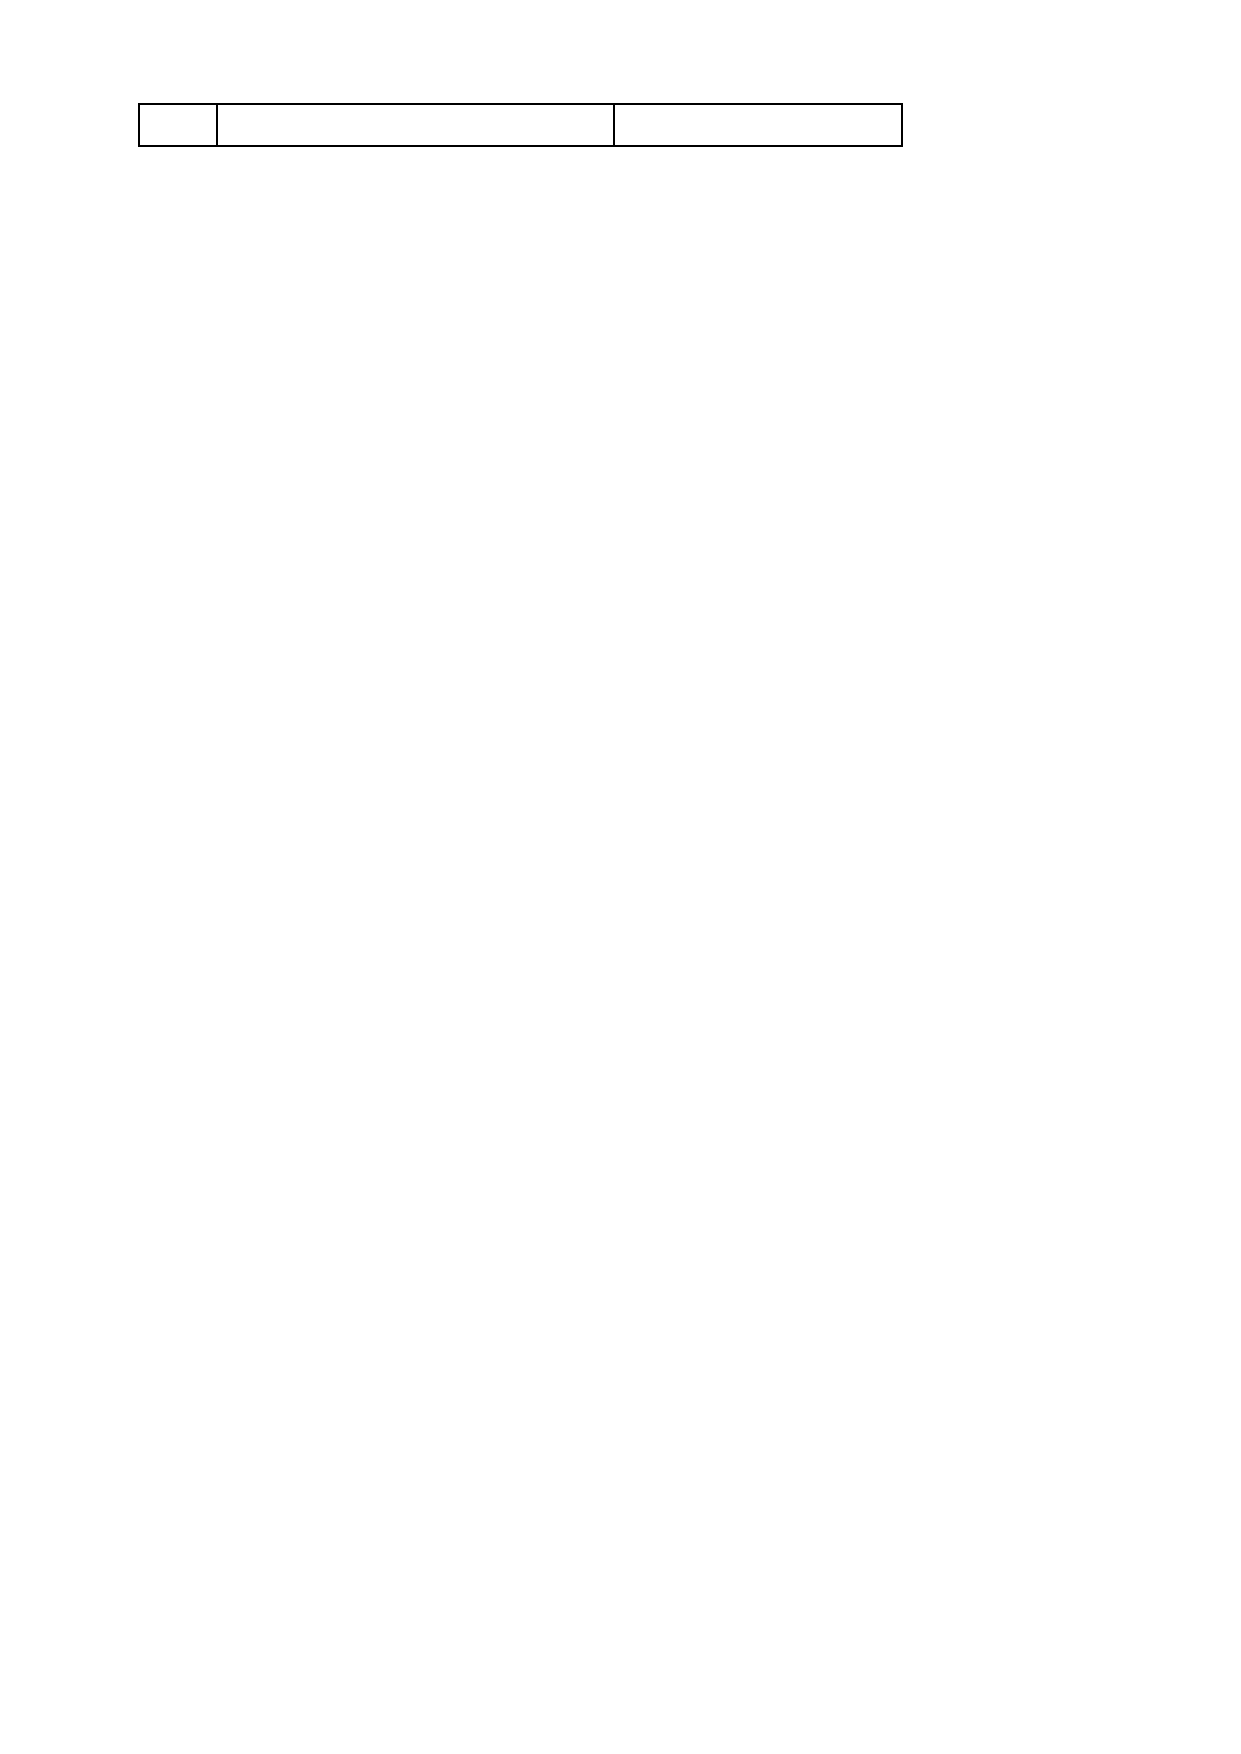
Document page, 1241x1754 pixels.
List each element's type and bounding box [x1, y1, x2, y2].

table_cell [615, 105, 901, 145]
table_cell [140, 105, 216, 145]
table_cell [218, 105, 613, 145]
